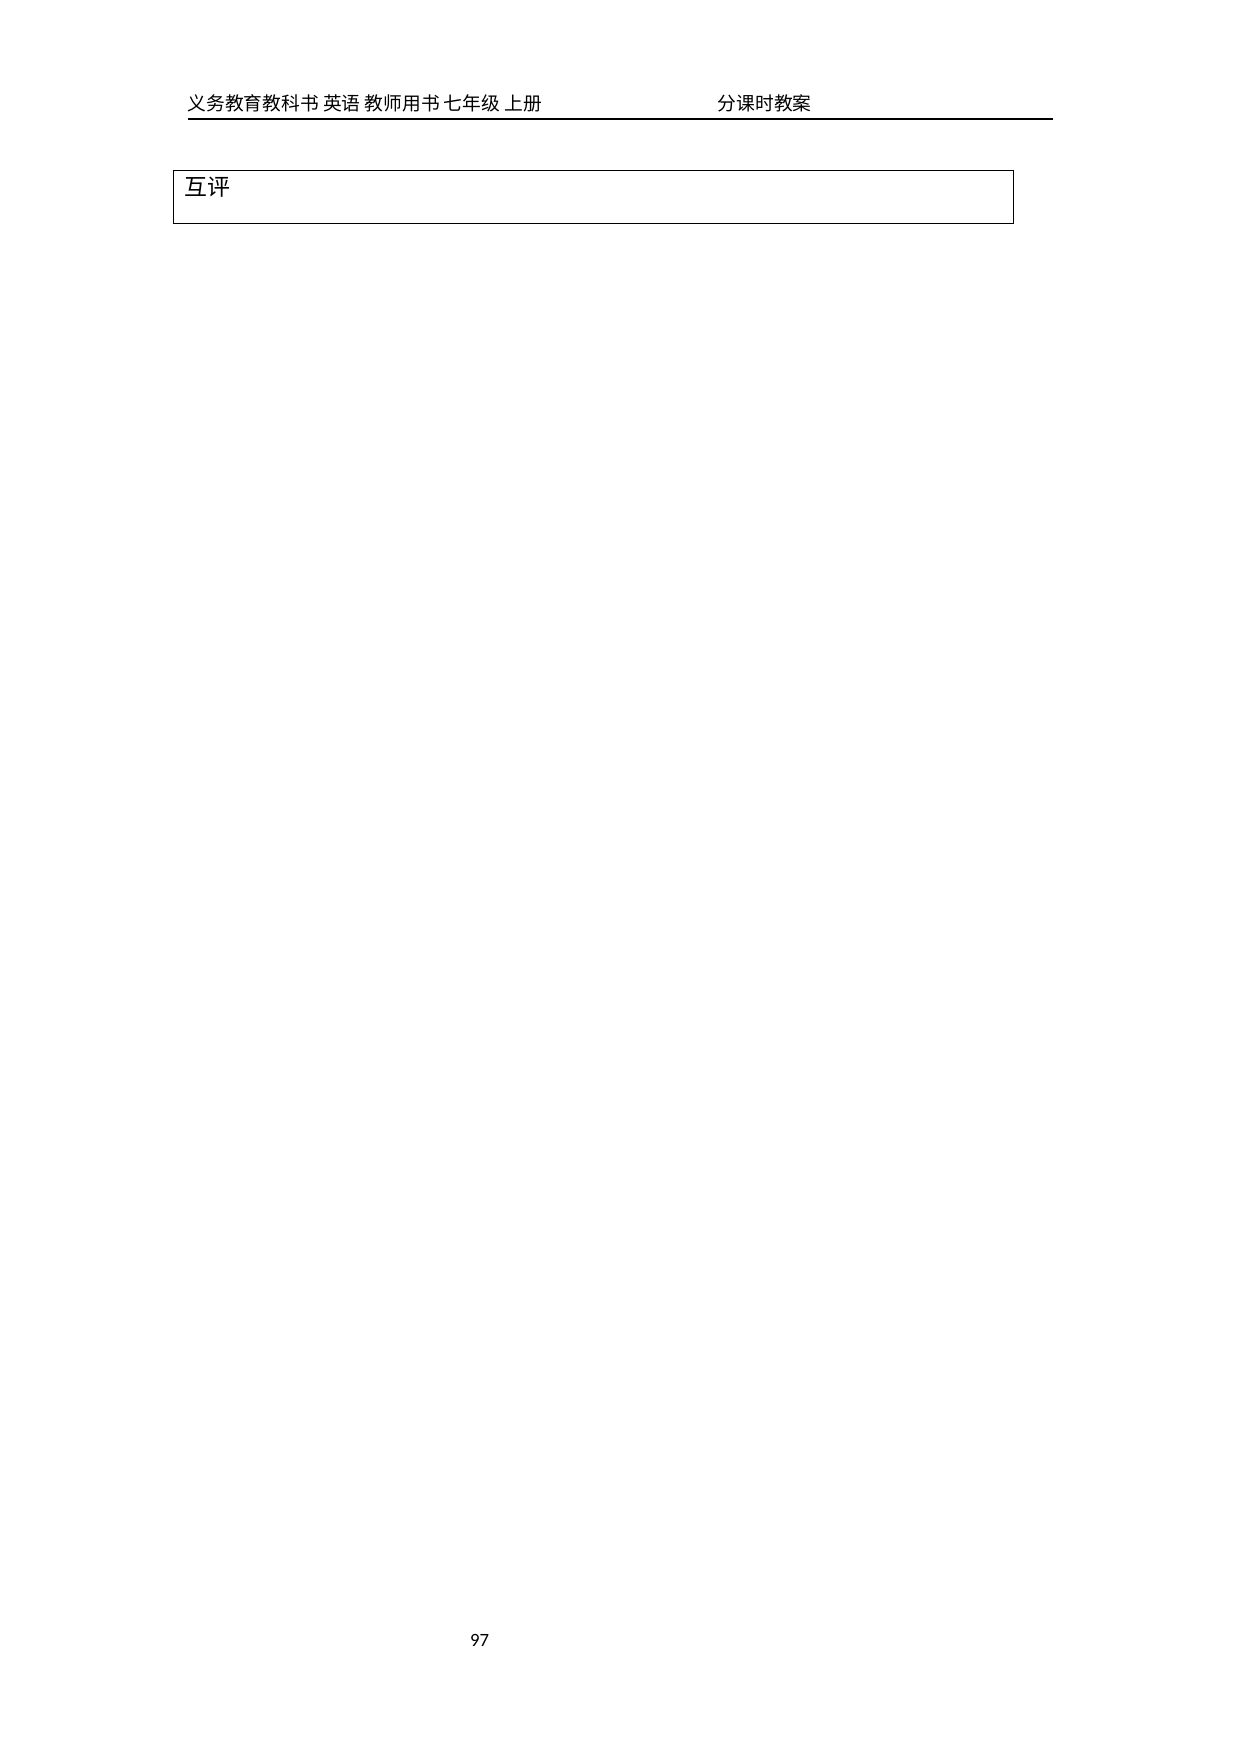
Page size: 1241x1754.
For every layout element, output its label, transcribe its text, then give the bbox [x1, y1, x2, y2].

table_cell 师评、 自评、 互评 [174, 171, 1013, 223]
